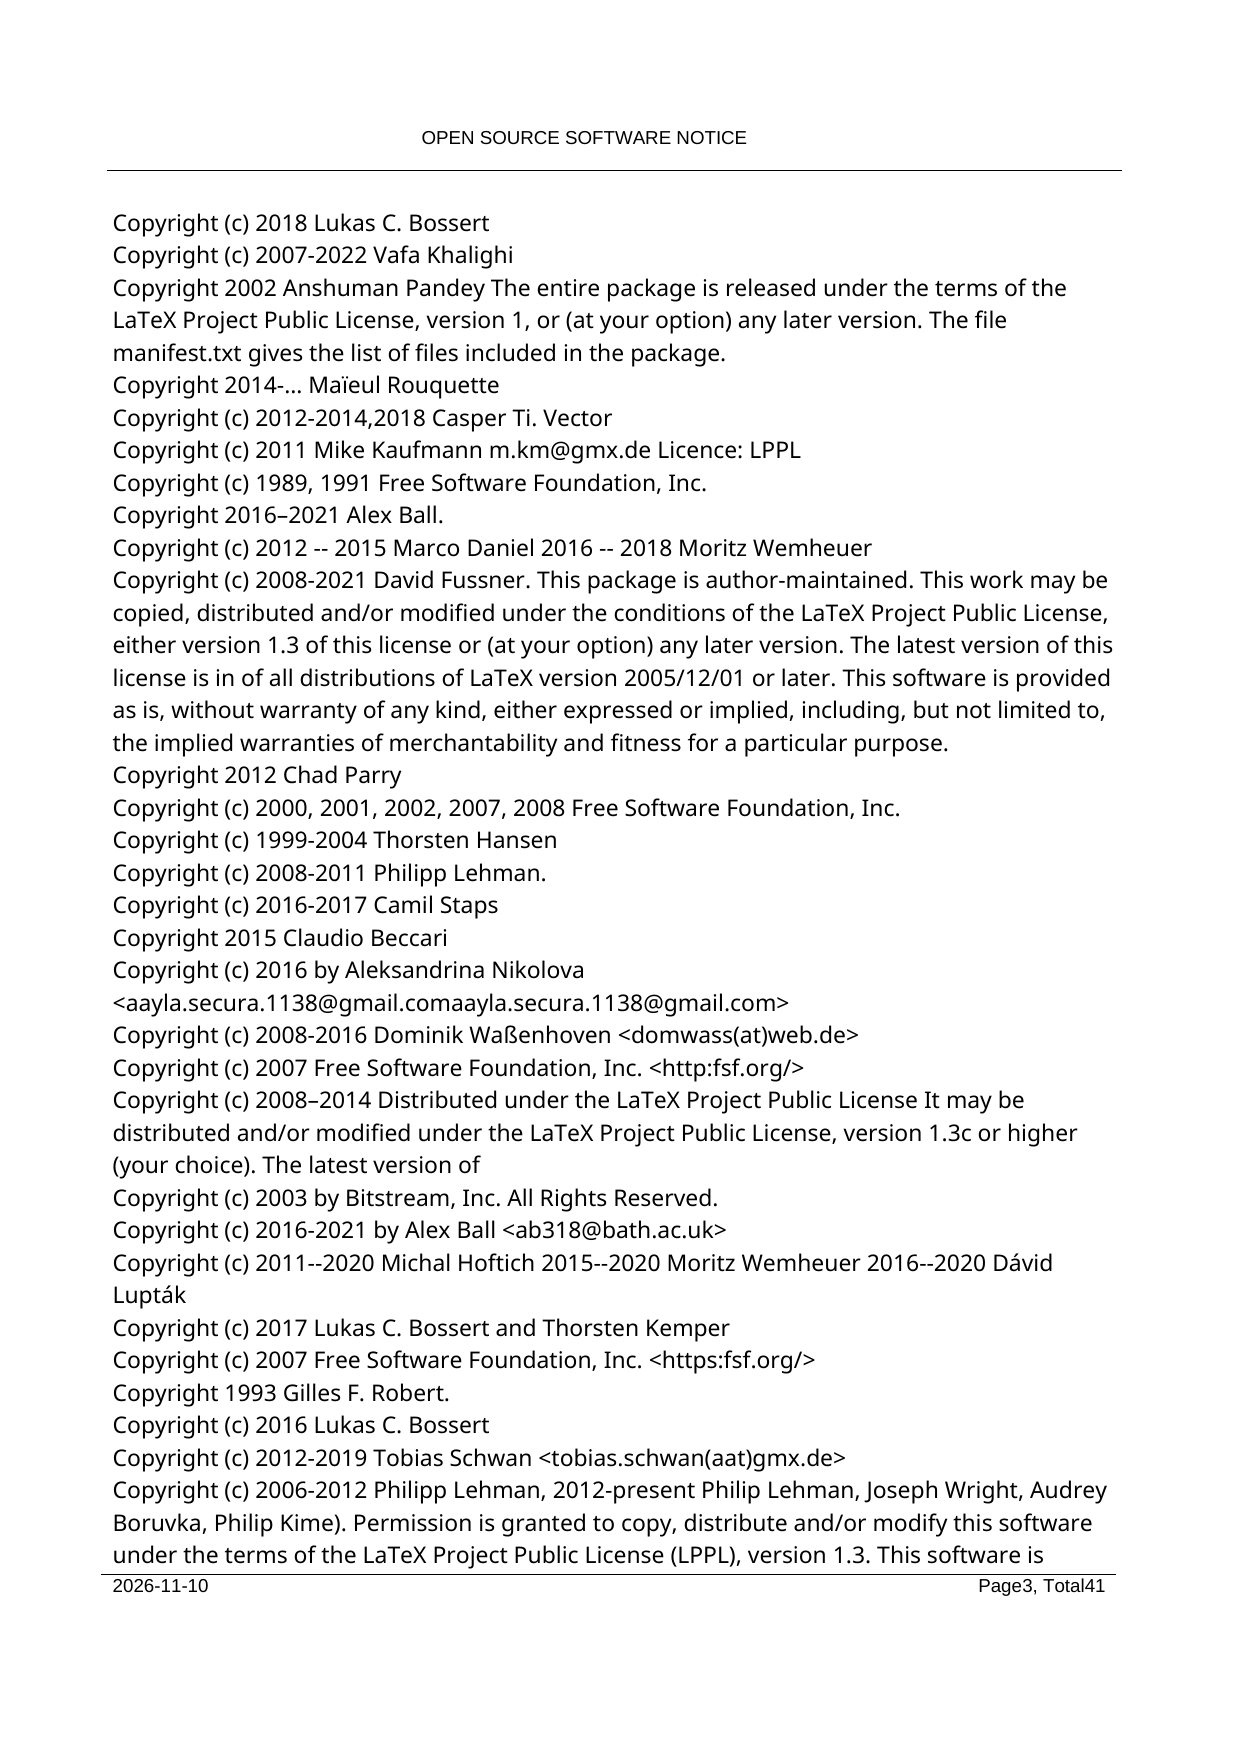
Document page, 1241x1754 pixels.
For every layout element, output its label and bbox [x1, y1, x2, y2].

text [112, 206, 1128, 1571]
